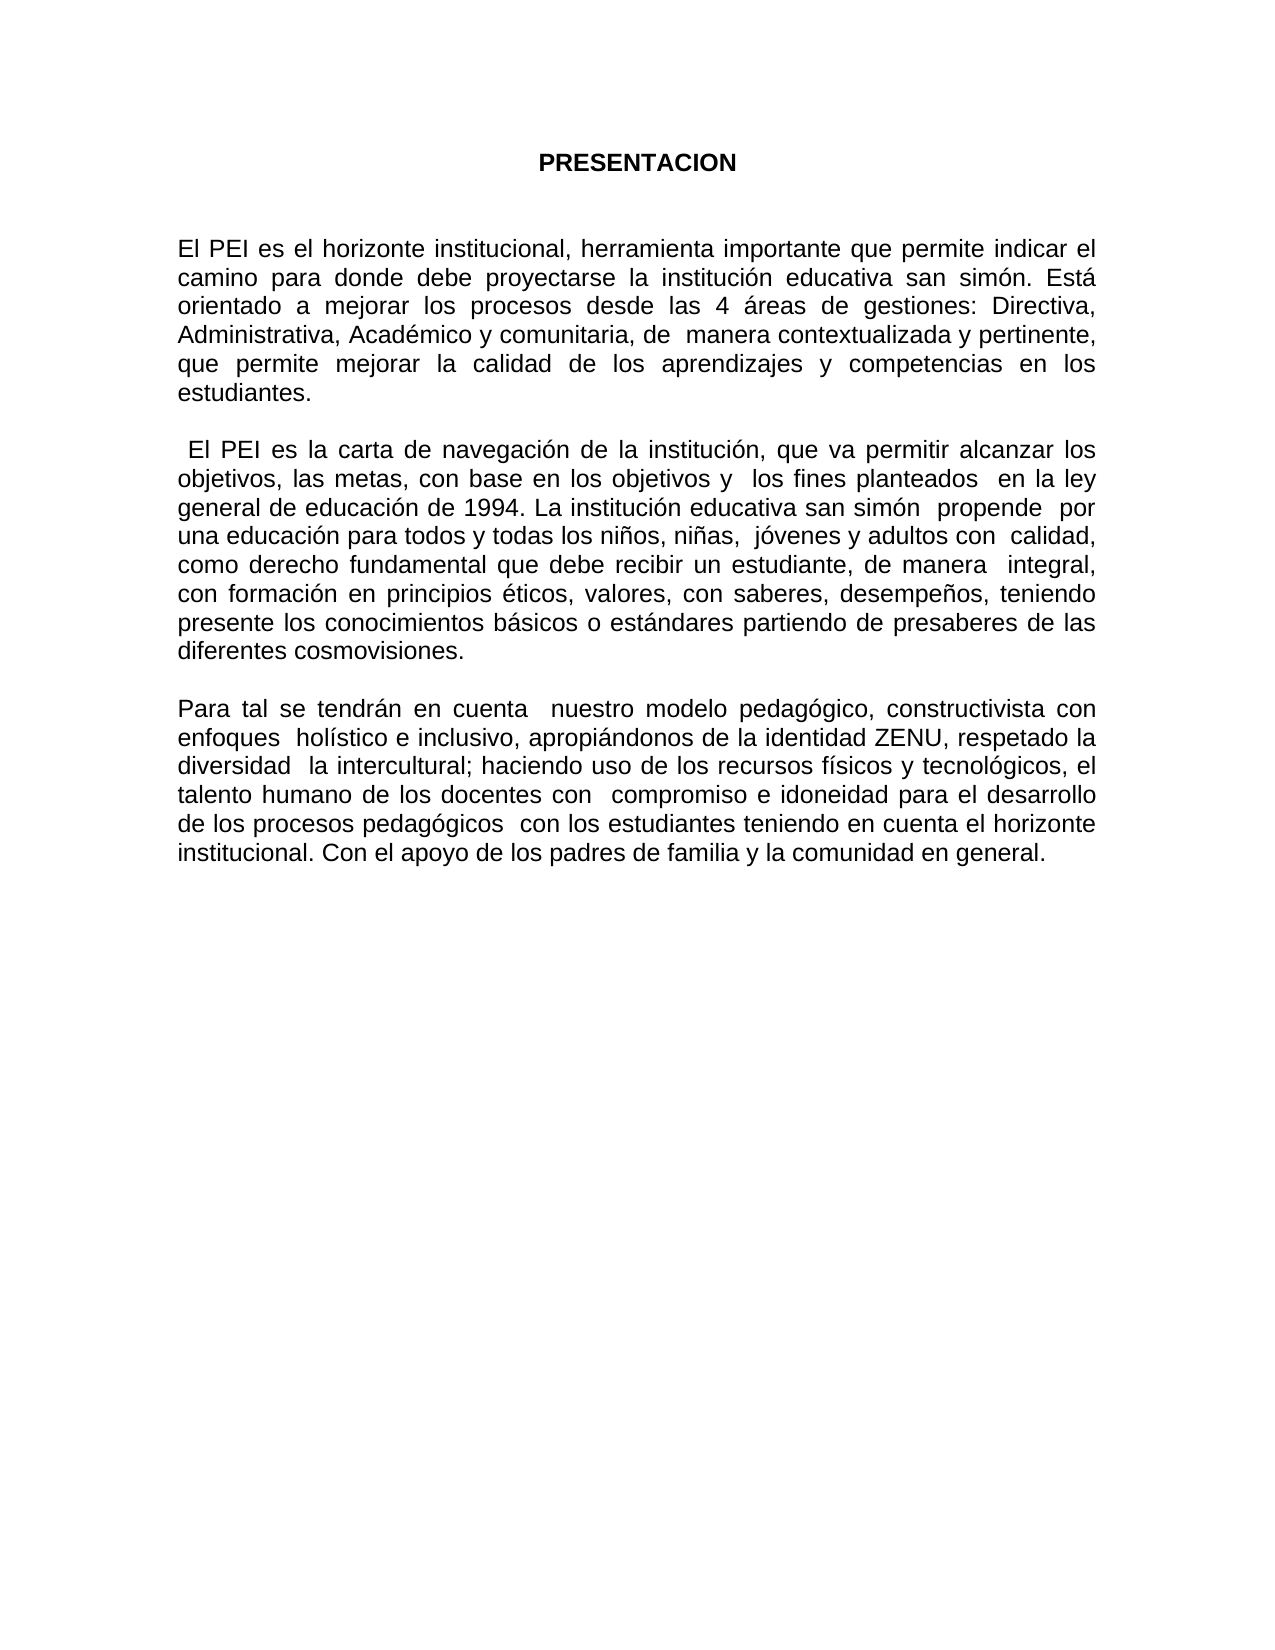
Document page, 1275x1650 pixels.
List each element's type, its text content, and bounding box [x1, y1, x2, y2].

text Para tal se tendrán en cuenta nuestro modelo pedagógico, constructivista con enfoques holístico e inclusivo, apropiándonos de la identidad ZENU, respetado la diversidad la intercultural; haciendo uso de los recursos físicos y tecnológicos, el talento humano de los docentes con compromiso e idoneidad para el desarrollo de los procesos pedagógicos con los estudiantes teniendo en cuenta el horizonte institucional. Con el apoyo de los padres de familia y la comunidad en general. [177, 694, 1098, 866]
text El PEI es la carta de navegación de la institución, que va permitir alcanzar los objetivos, las metas, con base en los objetivos y los fines planteados en la ley general de educación de 1994. La institución educativa san simón propende por una educación para todos y todas los niños, niñas, jóvenes y adultos con calidad, como derecho fundamental que debe recibir un estudiante, de manera integral, con formación en principios éticos, valores, con saberes, desempeños, teniendo presente los conocimientos básicos o estándares partiendo de presaberes de las diferentes cosmovisiones. [177, 435, 1098, 665]
text PRESENTACION [177, 148, 1098, 176]
text El PEI es el horizonte institucional, herramienta importante que permite indicar el camino para donde debe proyectarse la institución educativa san simón. Está orientado a mejorar los procesos desde las 4 áreas de gestiones: Directiva, Administrativa, Académico y comunitaria, de manera contextualizada y pertinente, que permite mejorar la calidad de los aprendizajes y competencias en los estudiantes. [177, 234, 1098, 406]
